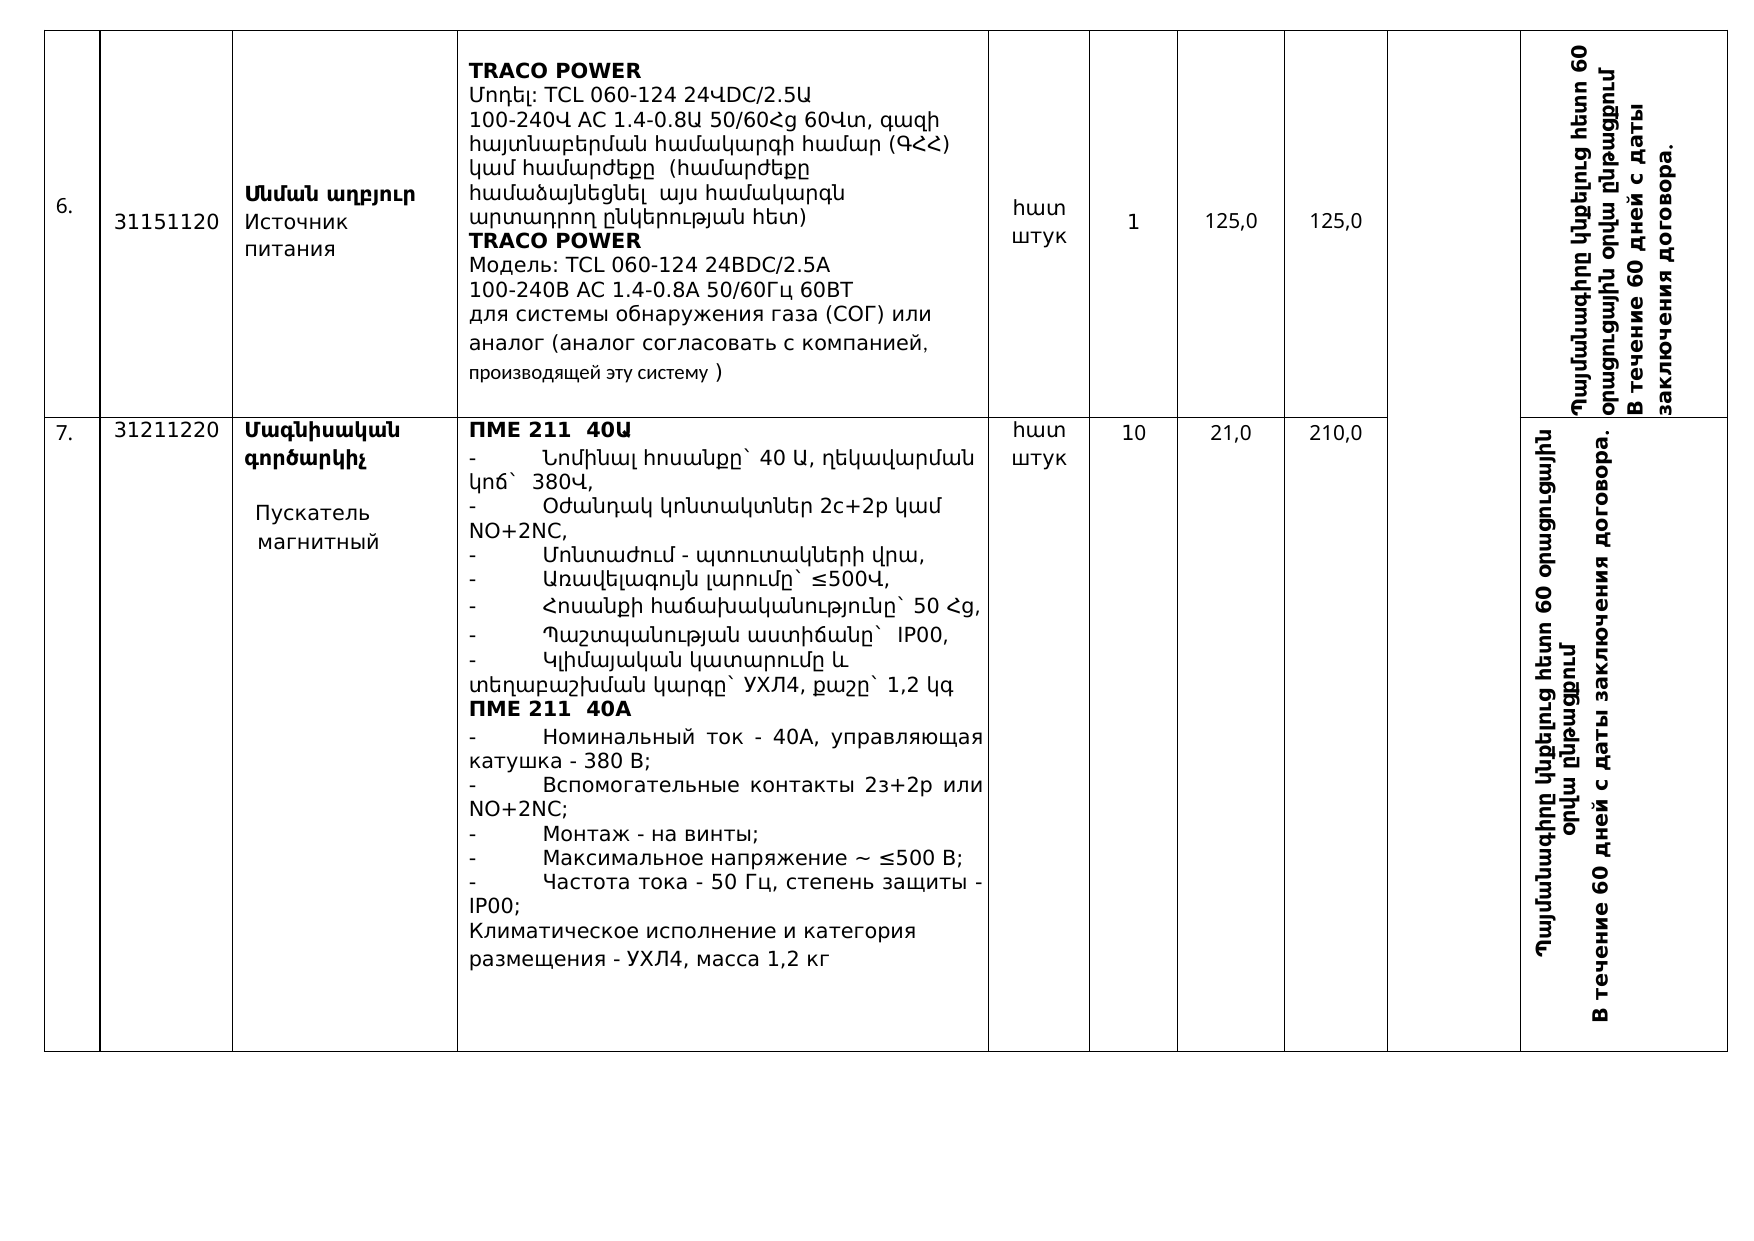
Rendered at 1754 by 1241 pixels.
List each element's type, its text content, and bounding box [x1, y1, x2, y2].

table_cell [45, 31, 99, 417]
table_cell Պայմանագիրը կնքելուց հետո 60 օրացուցային օրվա ընթացքում В течение 60 дней с даты заключения договора. [1521, 31, 1727, 417]
table_cell ПМЕ 211 40Ա Նոմինալ հոսանքը` 40 Ա, ղեկավարման կոճ` 380Վ, Օժանդակ կոնտակտներ 2c+2p կամ NO+2NC, Մոնտաժում - պտուտակների վրա, Առավելագույն լարումը` ≤500Վ, Հոսանքի հաճախականությունը` 50 Հց, Պաշտպանության աստիճանը` IP00, Կլիմայական կատարումը և տեղաբաշխման կարգը` УХЛ4, քաշը` 1,2 կգ ПМЕ 211 40А Номинальный ток - 40А, управляющая катушка - 380 В; Вспомогательные контакты 2з+2р или NO+2NC; Монтаж - на винты; Максимальное напряжение ~ ≤500 В; Частота тока - 50 Гц, степень защиты - IP00; Климатическое исполнение и категория размещения - УХЛ4, масса 1,2 кг [458, 418, 988, 1051]
table_cell 31151120 [101, 31, 232, 417]
table_cell 125,0 [1285, 31, 1387, 417]
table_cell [233, 418, 457, 1051]
table_cell 21,0 [1178, 418, 1284, 1051]
table_cell հատ штук [989, 418, 1089, 1051]
table_cell 10 [1090, 418, 1177, 1051]
table_cell 210,0 [1285, 418, 1387, 1051]
table_cell 31211220 [101, 418, 232, 1051]
table_cell հատ штук [989, 31, 1089, 417]
table_cell TRACO POWER Մոդել: TCL 060-124 24ՎDC/2.5Ա 100-240Վ AC 1.4-0.8Ա 50/60Հց 60Վտ, գազի հայտնաբերման համակարգի համար (ԳՀՀ) կամ համարժեքը (համարժեքը համաձայնեցնել այս համակարգն արտադրող ընկերության հետ) TRACO POWER Модель: TCL 060-124 24ВDC/2.5А 100-240В AC 1.4-0.8А 50/60Гц 60ВТ для системы обнаружения газа (СОГ) или аналог (аналог согласовать с компанией, производящей эту систему ) [458, 31, 988, 417]
table_cell [45, 418, 99, 1051]
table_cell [1521, 418, 1727, 1051]
table_cell 125,0 [1178, 31, 1284, 417]
table_cell 1 [1090, 31, 1177, 417]
table_cell Սնման աղբյուր Источник питания [233, 31, 457, 417]
